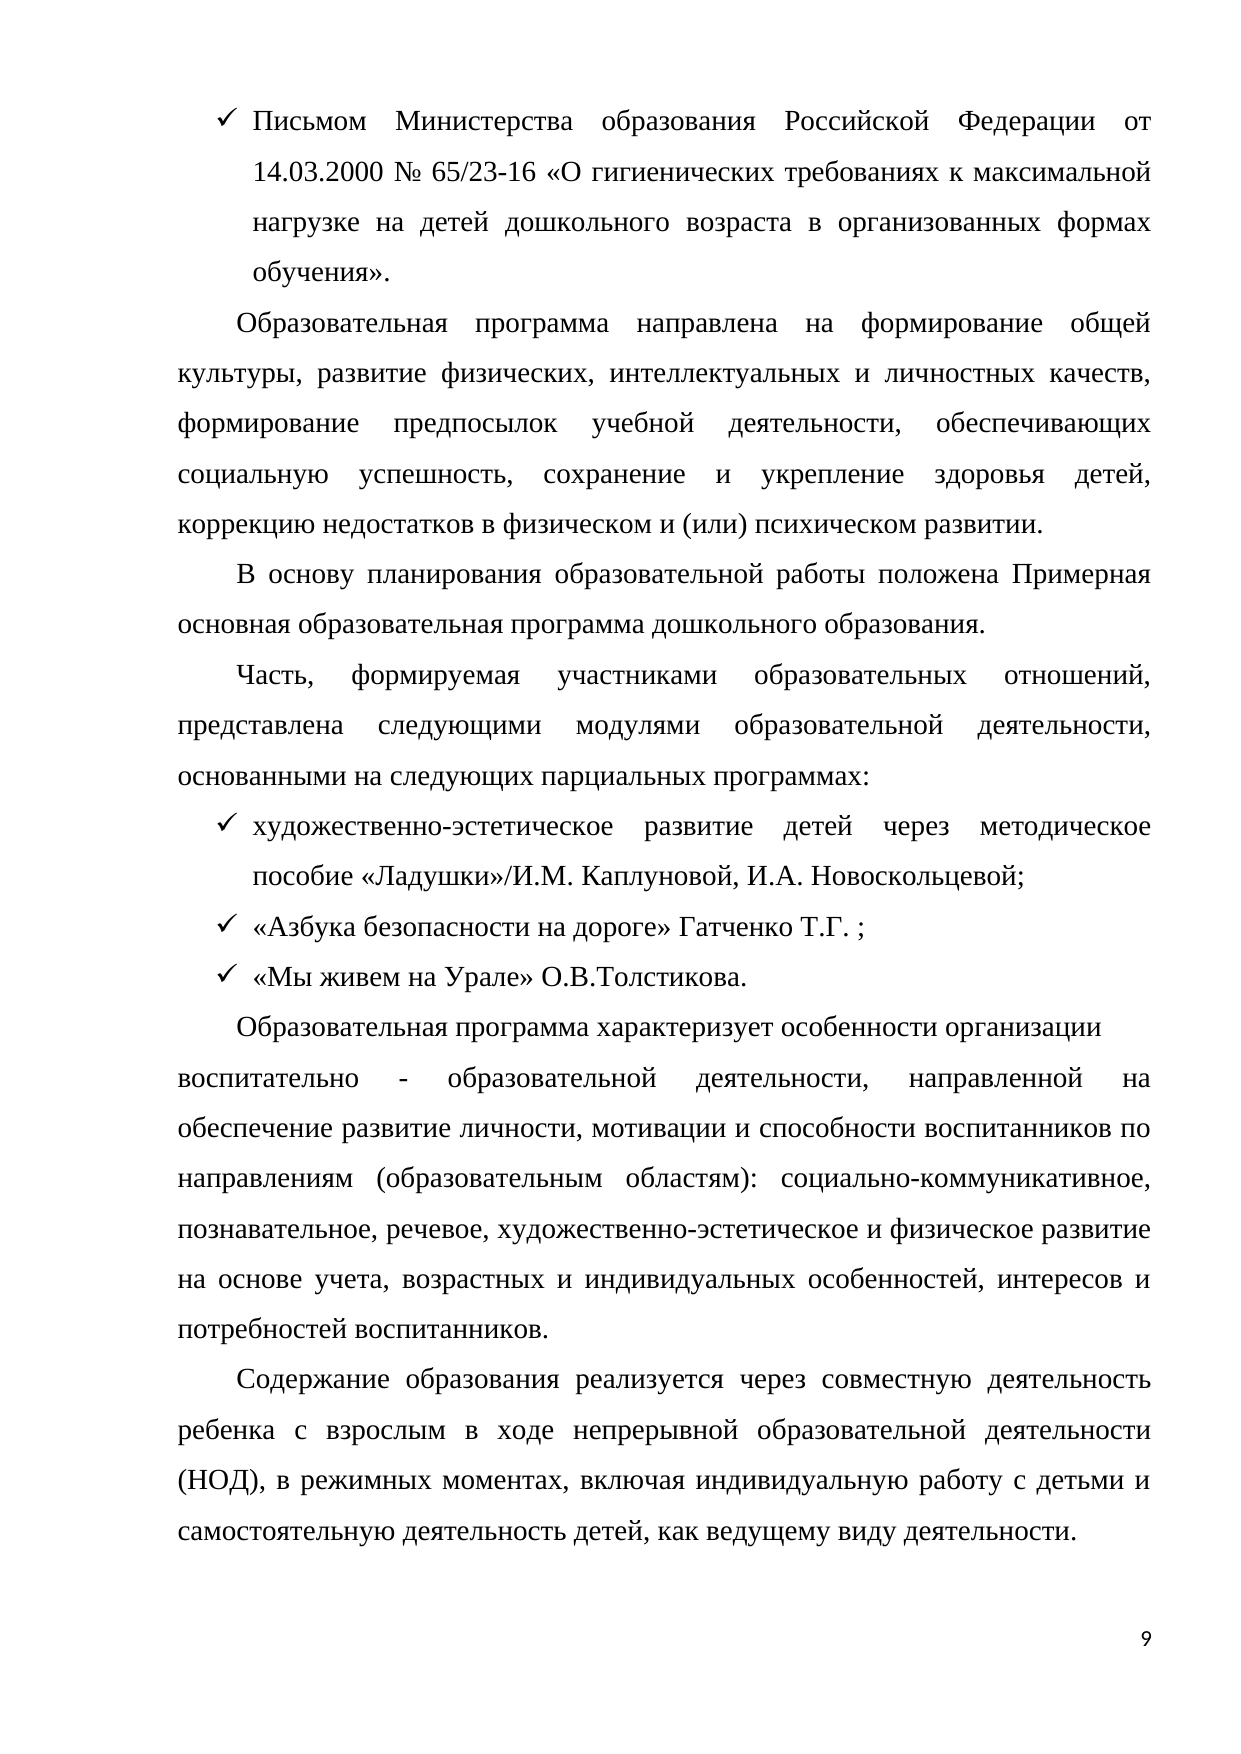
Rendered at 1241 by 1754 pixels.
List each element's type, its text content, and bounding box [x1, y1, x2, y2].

text Образовательная программа направлена на формирование общей культуры, развитие физических, интеллектуальных и личностных качеств, формирование предпосылок учебной деятельности, обеспечивающих социальную успешность, сохранение и укрепление здоровья детей, коррекцию недостатков в физическом и (или) психическом развитии. [177, 305, 1152, 539]
list «Азбука безопасности на дороге» Гатченко Т.Г. ; [215, 909, 1152, 942]
list художественно-эстетическое развитие детей через методическое пособие «Ладушки»/И.М. Каплуновой, И.А. Новоскольцевой; [215, 808, 1152, 892]
list Письмом Министерства образования Российской Федерации от 14.03.2000 № 65/23-16 «О гигиенических требованиях к максимальной нагрузке на детей дошкольного возраста в организованных формах обучения». [215, 103, 1152, 288]
text Часть, формируемая участниками образовательных отношений, представлена следующими модулями образовательной деятельности, основанными на следующих парциальных программах: [177, 657, 1152, 791]
text В основу планирования образовательной работы положена Примерная основная образовательная программа дошкольного образования. [177, 556, 1152, 640]
text Образовательная программа характеризует особенности организации [177, 1009, 1152, 1043]
text Содержание образования реализуется через совместную деятельность ребенка с взрослым в ходе непрерывной образовательной деятельности (НОД), в режимных моментах, включая индивидуальную работу с детьми и самостоятельную деятельность детей, как ведущему виду деятельности. [177, 1362, 1152, 1546]
list «Мы живем на Урале» О.В.Толстикова. [215, 959, 1152, 993]
text воспитательно - образовательной деятельности, направленной на обеспечение развитие личности, мотивации и способности воспитанников по направлениям (образовательным областям): социально-коммуникативное, познавательное, речевое, художественно-эстетическое и физическое развитие на основе учета, возрастных и индивидуальных особенностей, интересов и потребностей воспитанников. [177, 1060, 1152, 1345]
